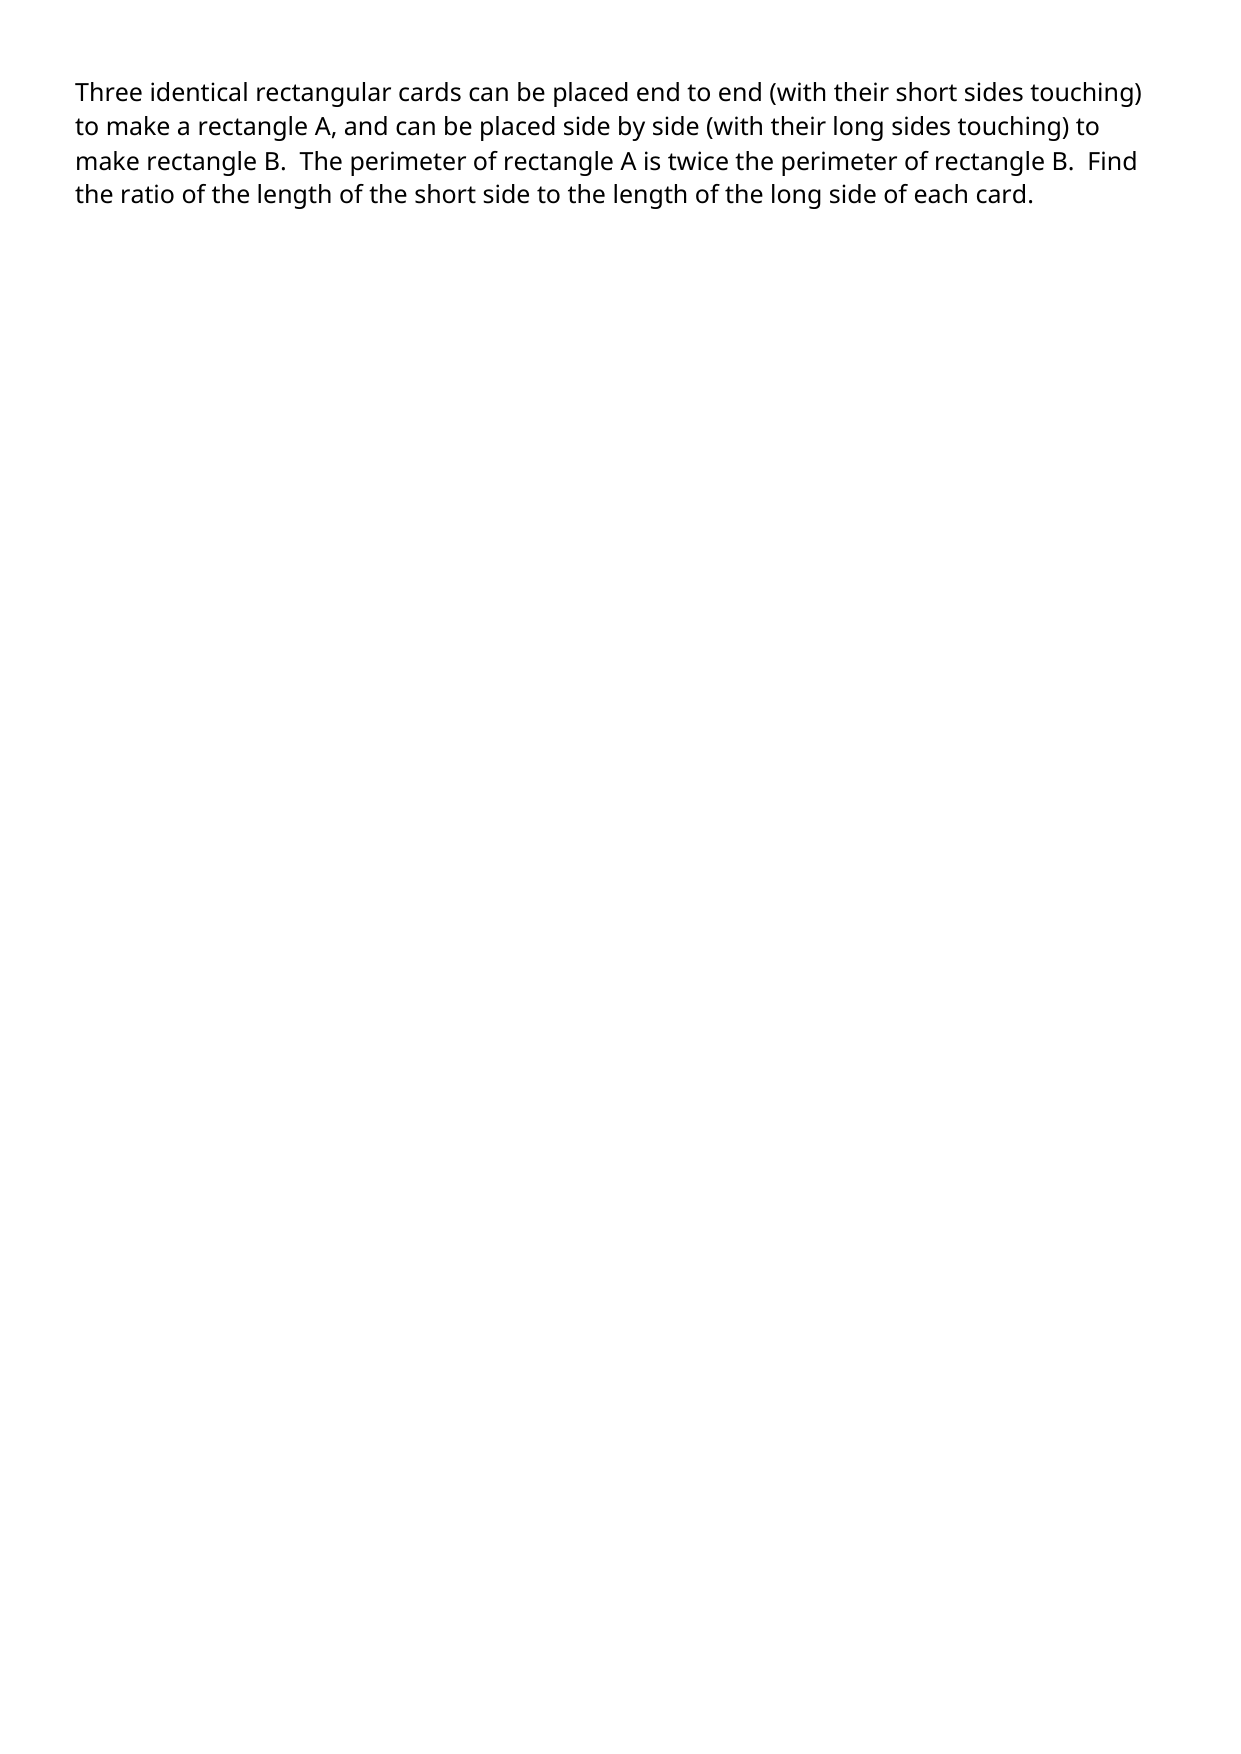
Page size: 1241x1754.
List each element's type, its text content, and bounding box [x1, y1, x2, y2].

text Three identical rectangular cards can be placed end to end (with their short sides touching) to make a rectangle A, and can be placed side by side (with their long sides touching) to make rectangle B. The perimeter of rectangle A is twice the perimeter of rectangle B. Find the ratio of the length of the short side to the length of the long side of each card. [75, 75, 1165, 211]
